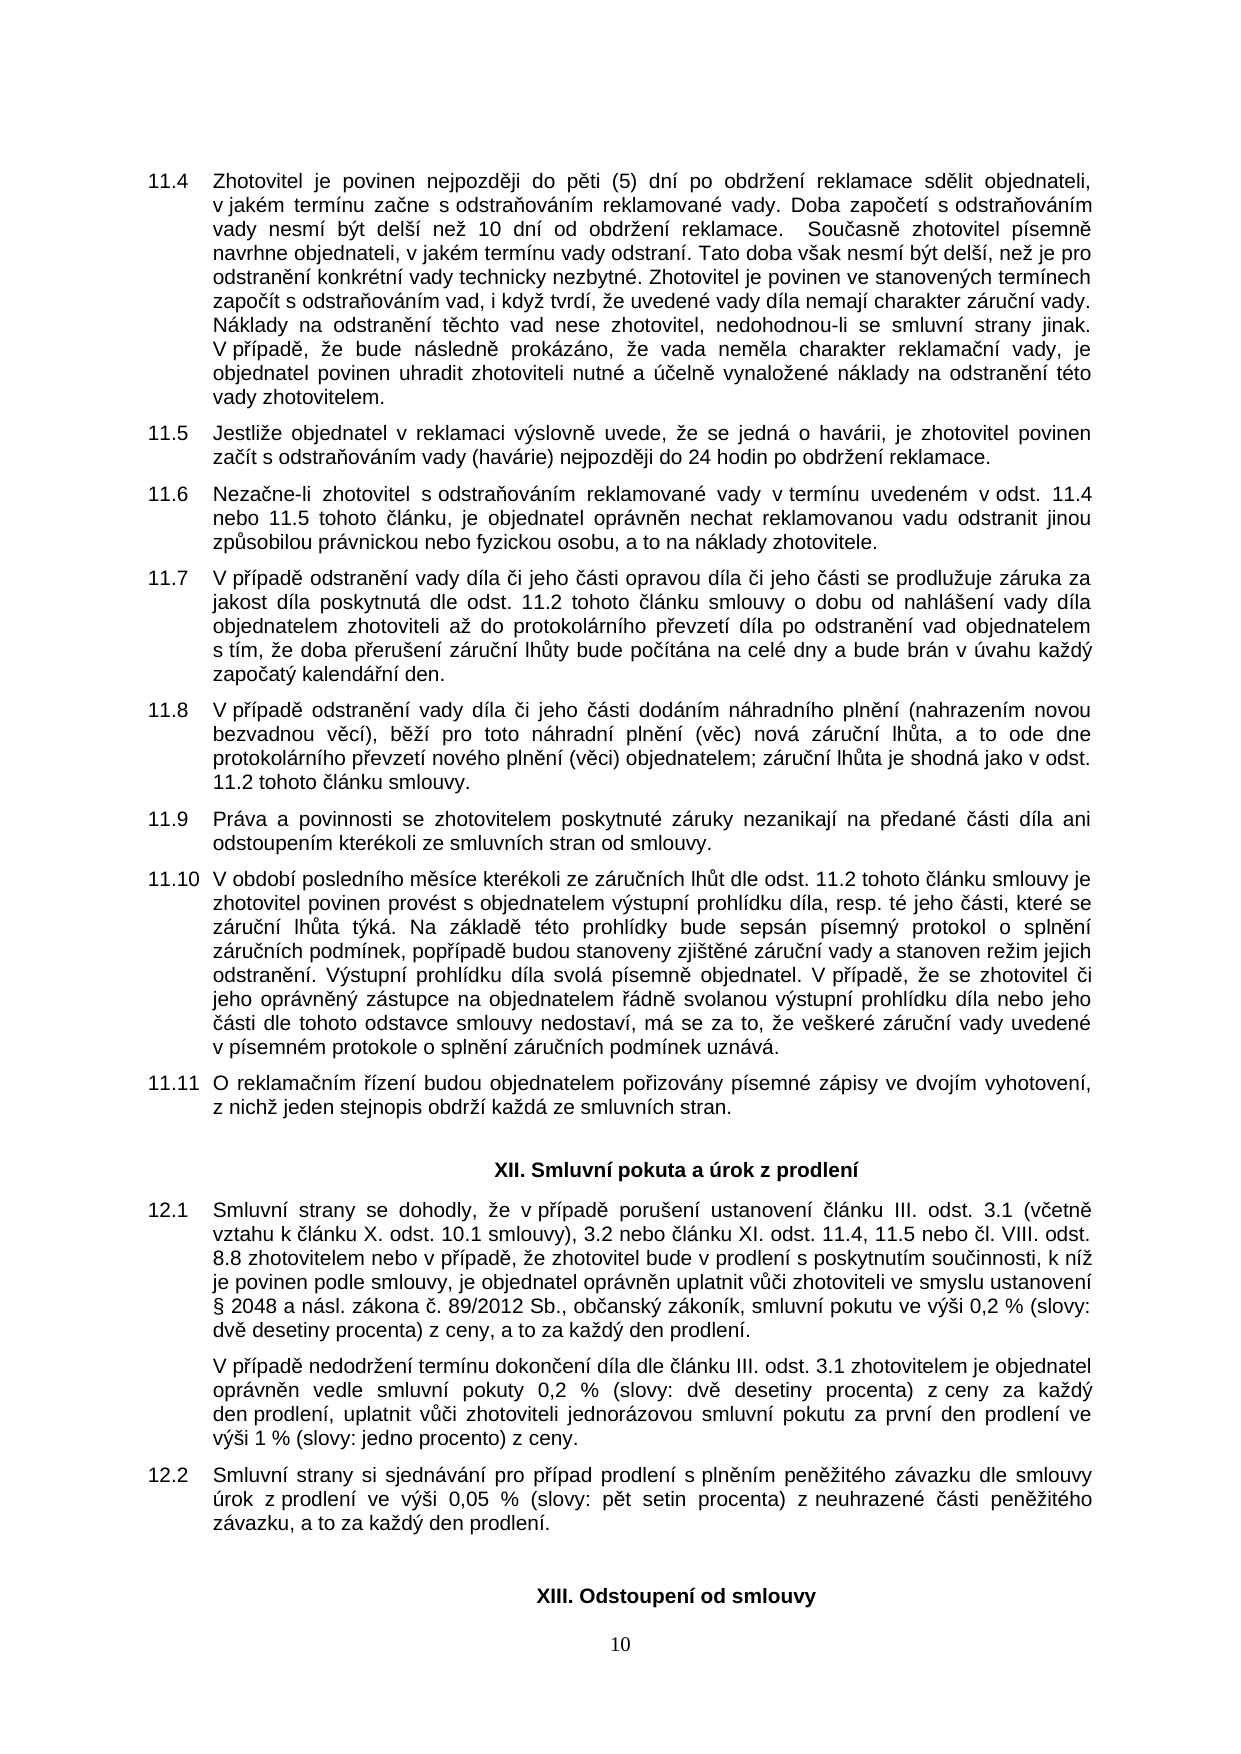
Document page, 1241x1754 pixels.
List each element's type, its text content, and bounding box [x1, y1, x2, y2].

list Smluvní strany si sjednávání pro případ prodlení s plněním peněžitého závazku dle smlouvy úrok z prodlení ve výši 0,05 % (slovy: pět setin procenta) z neuhrazené části peněžitého závazku, a to za každý den prodlení. [148, 1463, 1093, 1534]
list O reklamačním řízení budou objednatelem pořizovány písemné zápisy ve dvojím vyhotovení, z nichž jeden stejnopis obdrží každá ze smluvních stran. [148, 1071, 1093, 1119]
list V období posledního měsíce kterékoli ze záručních lhůt dle odst. 11.2 tohoto článku smlouvy je zhotovitel povinen provést s objednatelem výstupní prohlídku díla, resp. té jeho části, které se záruční lhůta týká. Na základě této prohlídky bude sepsán písemný protokol o splnění záručních podmínek, popřípadě budou stanoveny zjištěné záruční vady a stanoven režim jejich odstranění. Výstupní prohlídku díla svolá písemně objednatel. V případě, že se zhotovitel či jeho oprávněný zástupce na objednatelem řádně svolanou výstupní prohlídku díla nebo jeho části dle tohoto odstavce smlouvy nedostaví, má se za to, že veškeré záruční vady uvedené v písemném protokole o splnění záručních podmínek uznává. [148, 867, 1093, 1059]
list Smluvní strany se dohodly, že v případě porušení ustanovení článku III. odst. 3.1 (včetně vztahu k článku X. odst. 10.1 smlouvy), 3.2 nebo článku XI. odst. 11.4, 11.5 nebo čl. VIII. odst. 8.8 zhotovitelem nebo v případě, že zhotovitel bude v prodlení s poskytnutím součinnosti, k níž je povinen podle smlouvy, je objednatel oprávněn uplatnit vůči zhotoviteli ve smyslu ustanovení § 2048 a násl. zákona č. 89/2012 Sb., občanský zákoník, smluvní pokutu ve výši 0,2 % (slovy: dvě desetiny procenta) z ceny, a to za každý den prodlení. [148, 1198, 1093, 1342]
list V případě odstranění vady díla či jeho části dodáním náhradního plnění (nahrazením novou bezvadnou věcí), běží pro toto náhradní plnění (věc) nová záruční lhůta, a to ode dne protokolárního převzetí nového plnění (věci) objednatelem; záruční lhůta je shodná jako v odst. 11.2 tohoto článku smlouvy. [148, 698, 1093, 794]
text V případě nedodržení termínu dokončení díla dle článku III. odst. 3.1 zhotovitelem je objednatel oprávněn vedle smluvní pokuty 0,2 % (slovy: dvě desetiny procenta) z ceny za každý den prodlení, uplatnit vůči zhotoviteli jednorázovou smluvní pokutu za první den prodlení ve výši 1 % (slovy: jedno procento) z ceny. [213, 1354, 1093, 1450]
list V případě odstranění vady díla či jeho části opravou díla či jeho části se prodlužuje záruka za jakost díla poskytnutá dle odst. 11.2 tohoto článku smlouvy o dobu od nahlášení vady díla objednatelem zhotoviteli až do protokolárního převzetí díla po odstranění vad objednatelem s tím, že doba přerušení záruční lhůty bude počítána na celé dny a bude brán v úvahu každý započatý kalendářní den. [148, 566, 1093, 686]
list Práva a povinnosti se zhotovitelem poskytnuté záruky nezanikají na předané části díla ani odstoupením kterékoli ze smluvních stran od smlouvy. [148, 807, 1093, 854]
text XII. Smluvní pokuta a úrok z prodlení [260, 1158, 1093, 1182]
list Zhotovitel je povinen nejpozději do pěti (5) dní po obdržení reklamace sdělit objednateli, v jakém termínu začne s odstraňováním reklamované vady. Doba započetí s odstraňováním vady nesmí být delší než 10 dní od obdržení reklamace. Současně zhotovitel písemně navrhne objednateli, v jakém termínu vady odstraní. Tato doba však nesmí být delší, než je pro odstranění konkrétní vady technicky nezbytné. Zhotovitel je povinen ve stanovených termínech započít s odstraňováním vad, i když tvrdí, že uvedené vady díla nemají charakter záruční vady. Náklady na odstranění těchto vad nese zhotovitel, nedohodnou-li se smluvní strany jinak. V případě, že bude následně prokázáno, že vada neměla charakter reklamační vady, je objednatel povinen uhradit zhotoviteli nutné a účelně vynaložené náklady na odstranění této vady zhotovitelem. [148, 169, 1093, 409]
text XIII. Odstoupení od smlouvy [260, 1583, 1093, 1607]
list Nezačne-li zhotovitel s odstraňováním reklamované vady v termínu uvedeném v odst. 11.4 nebo 11.5 tohoto článku, je objednatel oprávněn nechat reklamovanou vadu odstranit jinou způsobilou právnickou nebo fyzickou osobu, a to na náklady zhotovitele. [148, 482, 1093, 553]
list Jestliže objednatel v reklamaci výslovně uvede, že se jedná o havárii, je zhotovitel povinen začít s odstraňováním vady (havárie) nejpozději do 24 hodin po obdržení reklamace. [148, 421, 1093, 469]
